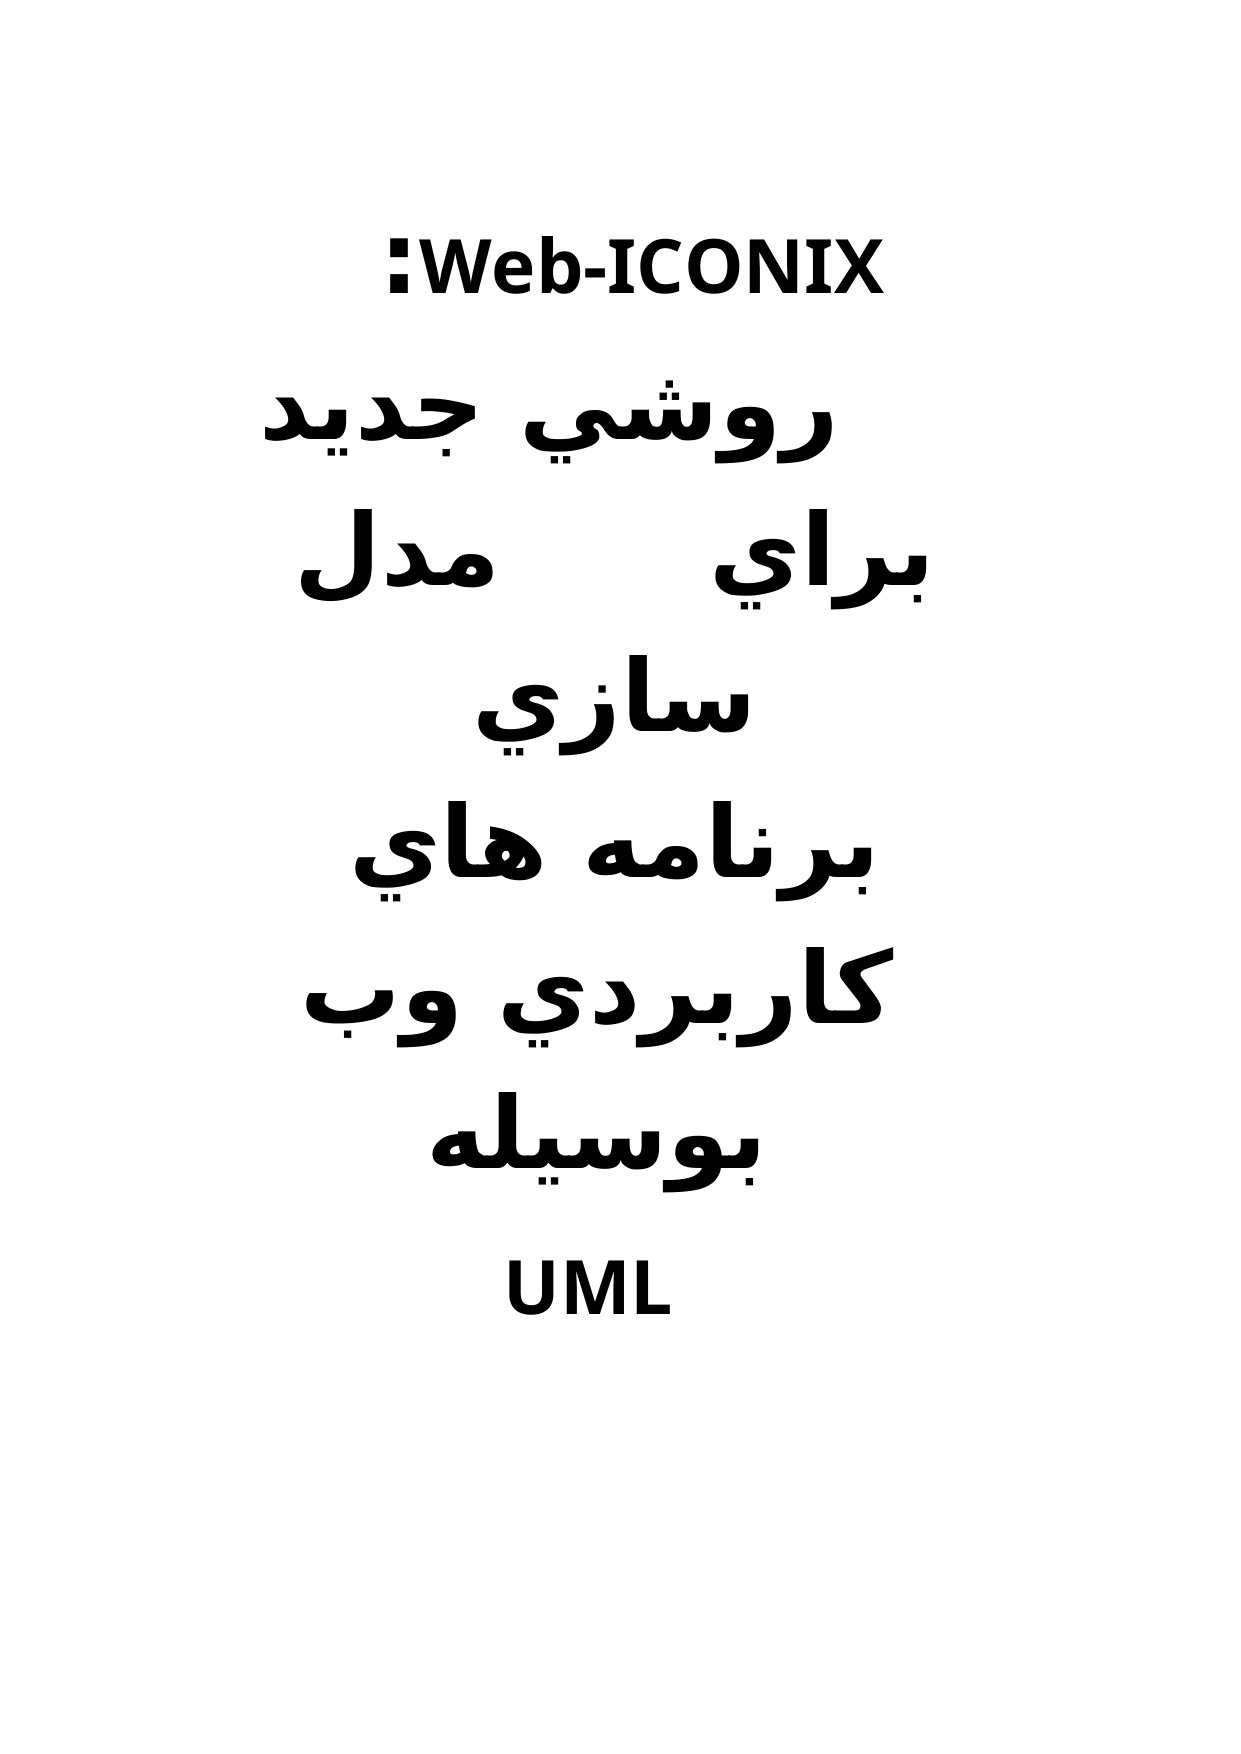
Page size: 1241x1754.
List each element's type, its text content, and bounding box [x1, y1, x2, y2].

text روشي جديد براي مدل سازي [151, 323, 1079, 761]
text برنامه هاي [151, 761, 1079, 906]
text كاربردي وب [151, 906, 1079, 1052]
text بوسيله [151, 1052, 1079, 1198]
text Web-ICONIX: [151, 177, 1079, 323]
text UML [151, 1198, 1079, 1344]
